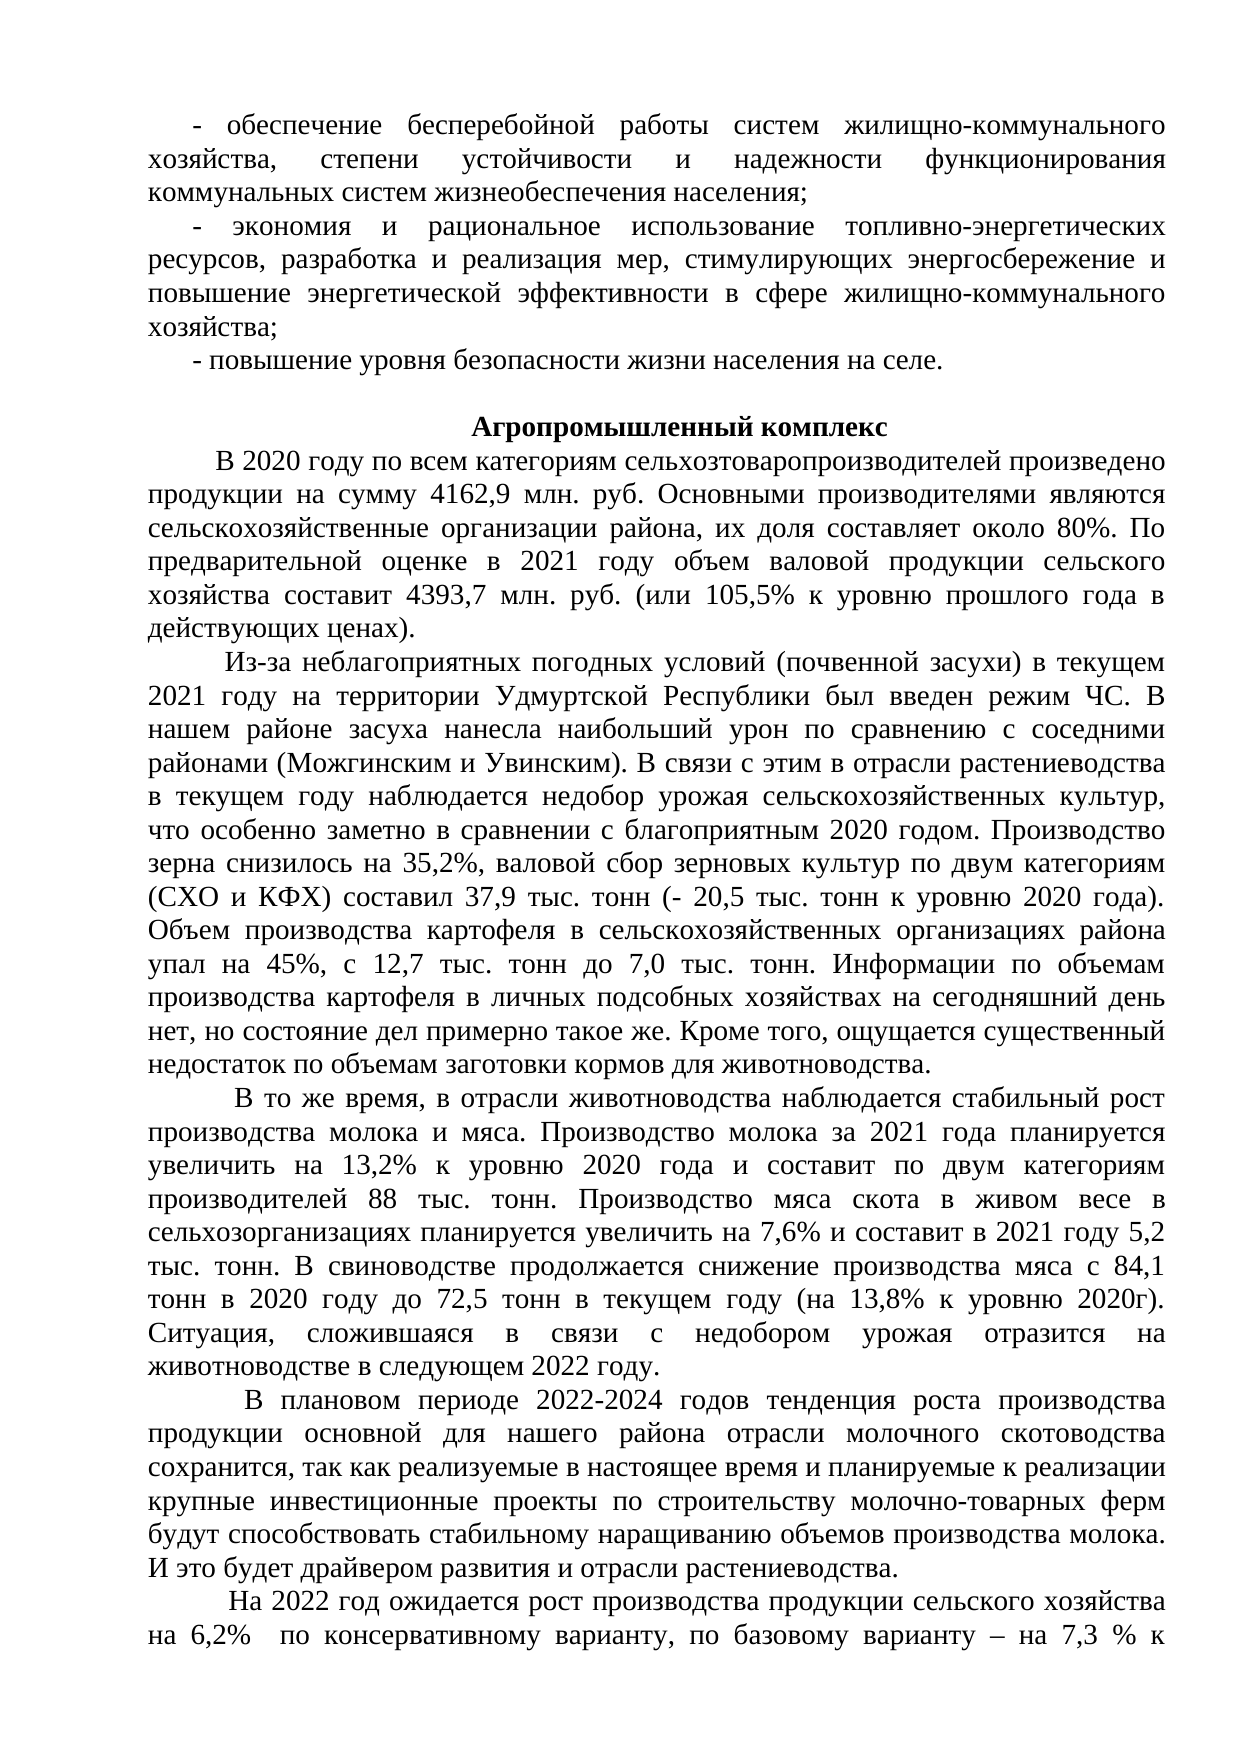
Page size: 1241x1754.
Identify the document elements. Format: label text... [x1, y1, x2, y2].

text Агропромышленный комплекс [148, 409, 1167, 443]
text Из-за неблагоприятных погодных условий (почвенной засухи) в текущем 2021 году на территории Удмуртской Республики был введен режим ЧС. В нашем районе засуха нанесла наибольший урон по сравнению с соседними районами (Можгинским и Увинским). В связи с этим в отрасли растениеводства в текущем году наблюдается недобор урожая сельскохозяйственных культур, что особенно заметно в сравнении с благоприятным 2020 годом. Производство зерна снизилось на 35,2%, валовой сбор зерновых культур по двум категориям (СХО и КФХ) составил 37,9 тыс. тонн (- 20,5 тыс. тонн к уровню 2020 года). Объем производства картофеля в сельскохозяйственных организациях района упал на 45%, с 12,7 тыс. тонн до 7,0 тыс. тонн. Информации по объемам производства картофеля в личных подсобных хозяйствах на сегодняшний день нет, но состояние дел примерно такое же. Кроме того, ощущается существенный недостаток по объемам заготовки кормов для животноводства. [148, 644, 1167, 1080]
text В 2020 году по всем категориям сельхозтоваропроизводителей произведено продукции на сумму 4162,9 млн. руб. Основными производителями являются сельскохозяйственные организации района, их доля составляет около 80%. По предварительной оценке в 2021 году объем валовой продукции сельского хозяйства составит 4393,7 млн. руб. (или 105,5% к уровню прошлого года в действующих ценах). [148, 443, 1167, 644]
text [148, 1583, 1167, 1650]
text - повышение уровня безопасности жизни населения на селе. [148, 342, 1167, 376]
text В то же время, в отрасли животноводства наблюдается стабильный рост производства молока и мяса. Производство молока за 2021 года планируется увеличить на 13,2% к уровню 2020 года и составит по двум категориям производителей 88 тыс. тонн. Производство мяса скота в живом весе в сельхозорганизациях планируется увеличить на 7,6% и составит в 2021 году 5,2 тыс. тонн. В свиноводстве продолжается снижение производства мяса с 84,1 тонн в 2020 году до 72,5 тонн в текущем году (на 13,8% к уровню 2020г). Ситуация, сложившаяся в связи с недобором урожая отразится на животноводстве в следующем 2022 году. [148, 1080, 1167, 1382]
text В плановом периоде 2022-2024 годов тенденция роста производства продукции основной для нашего района отрасли молочного скотоводства сохранится, так как реализуемые в настоящее время и планируемые к реализации крупные инвестиционные проекты по строительству молочно-товарных ферм будут способствовать стабильному наращиванию объемов производства молока. И это будет драйвером развития и отрасли растениеводства. [148, 1382, 1167, 1583]
text - обеспечение бесперебойной работы систем жилищно-коммунального хозяйства, степени устойчивости и надежности функционирования коммунальных систем жизнеобеспечения населения; [148, 107, 1167, 208]
text - экономия и рациональное использование топливно-энергетических ресурсов, разработка и реализация мер, стимулирующих энергосбережение и повышение энергетической эффективности в сфере жилищно-коммунального хозяйства; [148, 208, 1167, 342]
